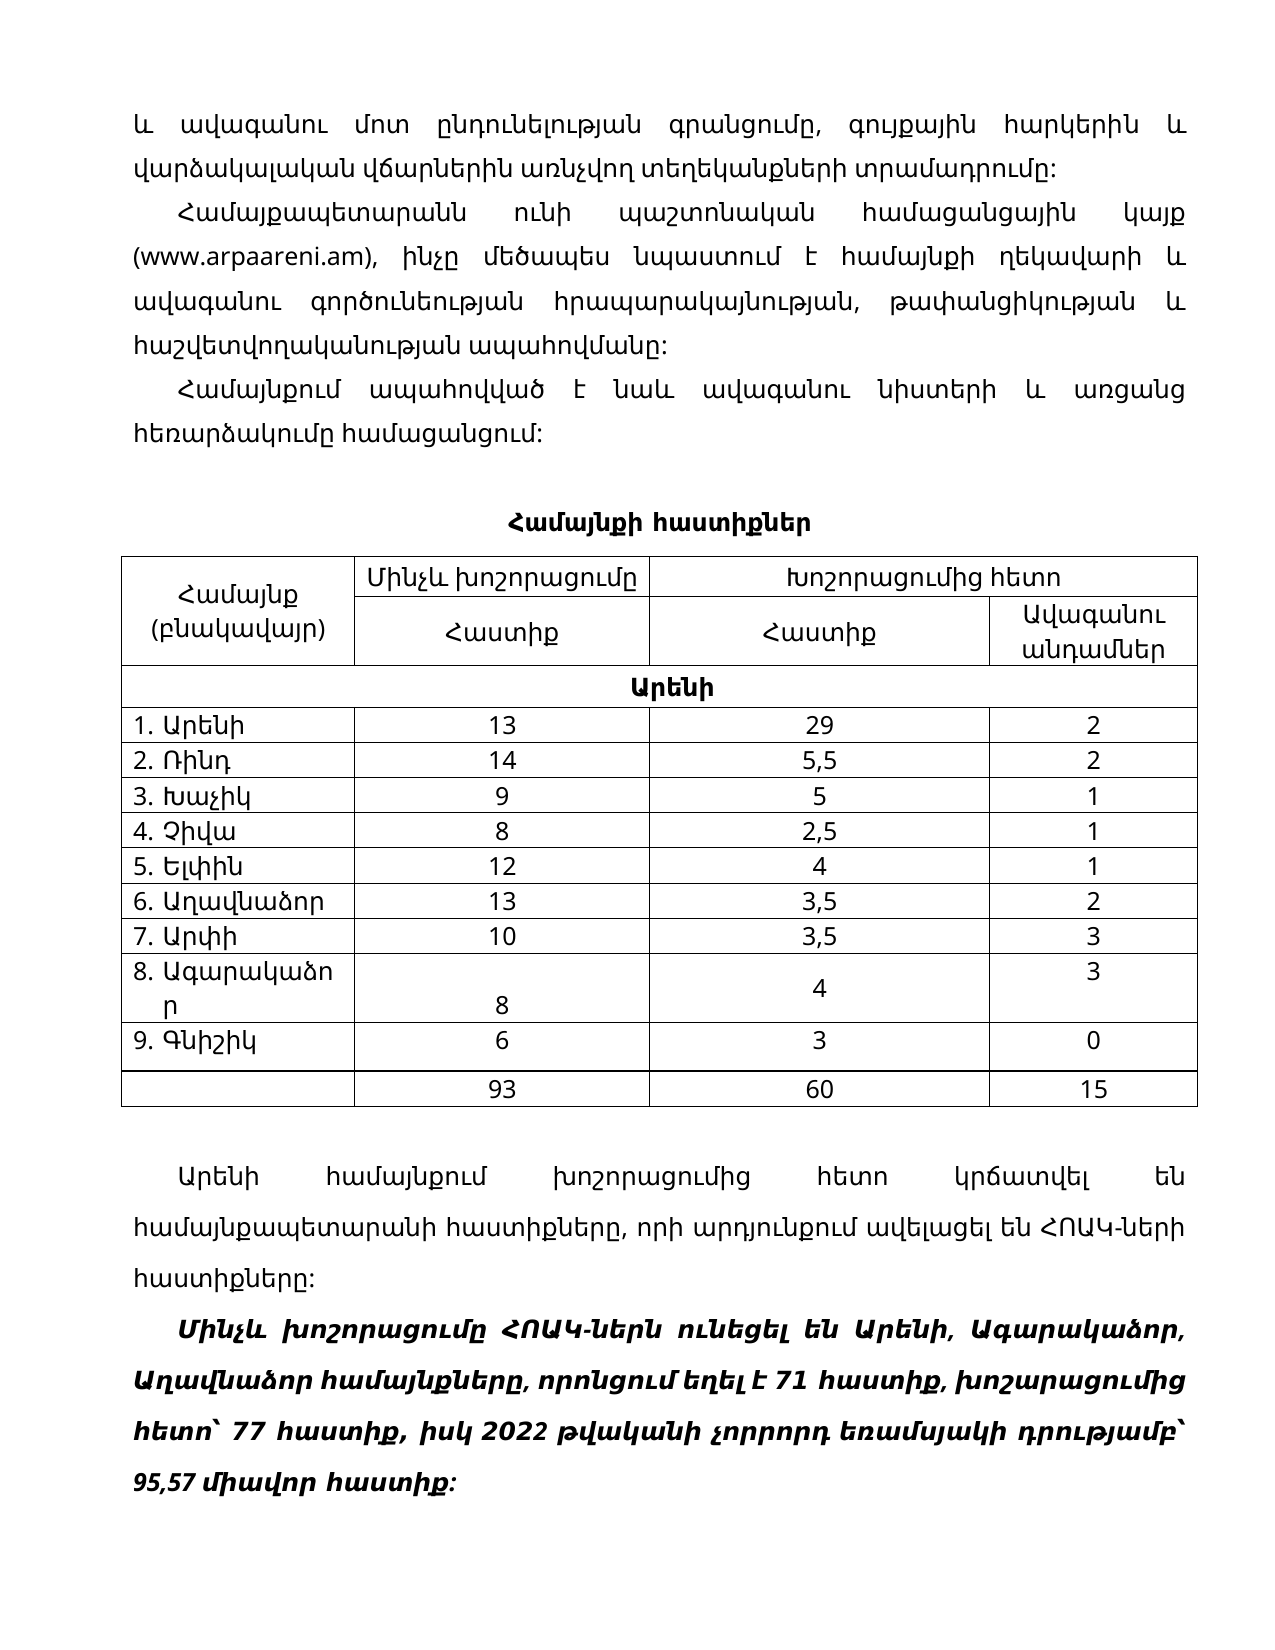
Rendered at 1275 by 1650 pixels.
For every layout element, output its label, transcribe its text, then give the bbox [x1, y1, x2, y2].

table_cell 2 [990, 884, 1197, 917]
table_header Մինչև խոշորացումը [355, 557, 649, 596]
table_cell 6 [355, 1023, 649, 1070]
table_cell [989, 666, 1197, 707]
table_cell 3 [650, 1023, 989, 1070]
table_cell 2 [990, 708, 1197, 742]
table_cell Արփի [122, 919, 354, 953]
table_cell 9 [355, 778, 649, 812]
text Համայնքի հաստիքներ [133, 505, 1186, 539]
table_cell Չիվա [122, 813, 354, 847]
table_cell 3 [990, 919, 1197, 953]
text Համայքապետարանն ունի պաշտոնական համացանցային կայք (www.arpaareni.am), ինչը մեծապես նպաստում է համայնքի ղեկավարի և ավագանու գործունեության հրապարակայնության, թափանցիկության և հաշվետվողականության ապահովմանը: [133, 195, 1186, 362]
text Արենի համայնքում խոշորացումից հետո կրճատվել են համայնքապետարանի հաստիքները, որի արդյունքում ավելացել են ՀՈԱԿ-ների հաստիքները: [133, 1158, 1186, 1294]
table_cell 13 [355, 708, 649, 742]
table_cell 1 [990, 848, 1197, 882]
table_cell 1 [990, 778, 1197, 812]
table_cell 3 [990, 954, 1197, 1022]
table_cell Խաչիկ [122, 778, 354, 812]
table_header 93 [355, 1072, 649, 1106]
table_cell Աղավնաձոր [122, 884, 354, 917]
table_cell Արենի [122, 708, 354, 742]
table_cell 5 [650, 778, 989, 812]
table_cell Ագարակաձոր [122, 954, 354, 1022]
table_header 60 [650, 1072, 989, 1106]
table_header Համայնք (բնակավայր) [122, 557, 354, 665]
table_cell 13 [355, 884, 649, 917]
text Մինչև խոշորացումը ՀՈԱԿ-ներն ունեցել են Արենի, Ագարակաձոր, Աղավնաձոր համայնքները, որոնցում եղել է 71 հաստիք, խոշարացումից հետո՝ 77 հաստիք, իսկ 2022 թվականի չորրորդ եռամսյակի դրությամբ՝ 95,57 միավոր հաստիք: [133, 1311, 1186, 1498]
table_cell 12 [355, 848, 649, 882]
table_cell Արենի [355, 666, 989, 707]
table_cell 10 [355, 919, 649, 953]
table_header [122, 1072, 354, 1106]
table_cell 3,5 [650, 919, 989, 953]
table_cell Ավագանու անդամներ [990, 597, 1197, 665]
table_cell 2,5 [650, 813, 989, 847]
table_cell 3,5 [650, 884, 989, 917]
table_cell 4 [650, 848, 989, 882]
table_header Խոշորացումից հետո [650, 557, 1197, 596]
table_cell 2 [990, 743, 1197, 777]
table_cell Հաստիք [355, 597, 649, 665]
table_cell 29 [650, 708, 989, 742]
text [133, 106, 1186, 184]
table_cell 1 [990, 813, 1197, 847]
table_cell 5,5 [650, 743, 989, 777]
table_cell 14 [355, 743, 649, 777]
table_cell 0 [990, 1023, 1197, 1070]
table_cell Հաստիք [650, 597, 989, 665]
table_cell 8 [355, 813, 649, 847]
table_cell Գնիշիկ [122, 1023, 354, 1070]
table_cell [122, 666, 354, 707]
table_header 15 [990, 1072, 1197, 1106]
text Համայնքում ապահովված է նաև ավագանու նիստերի և առցանց հեռարձակումը համացանցում: [133, 372, 1186, 450]
table_cell 4 [650, 954, 989, 1022]
table_cell Ռինդ [122, 743, 354, 777]
table_cell Ելփին [122, 848, 354, 882]
table_cell 8 [355, 954, 649, 1022]
